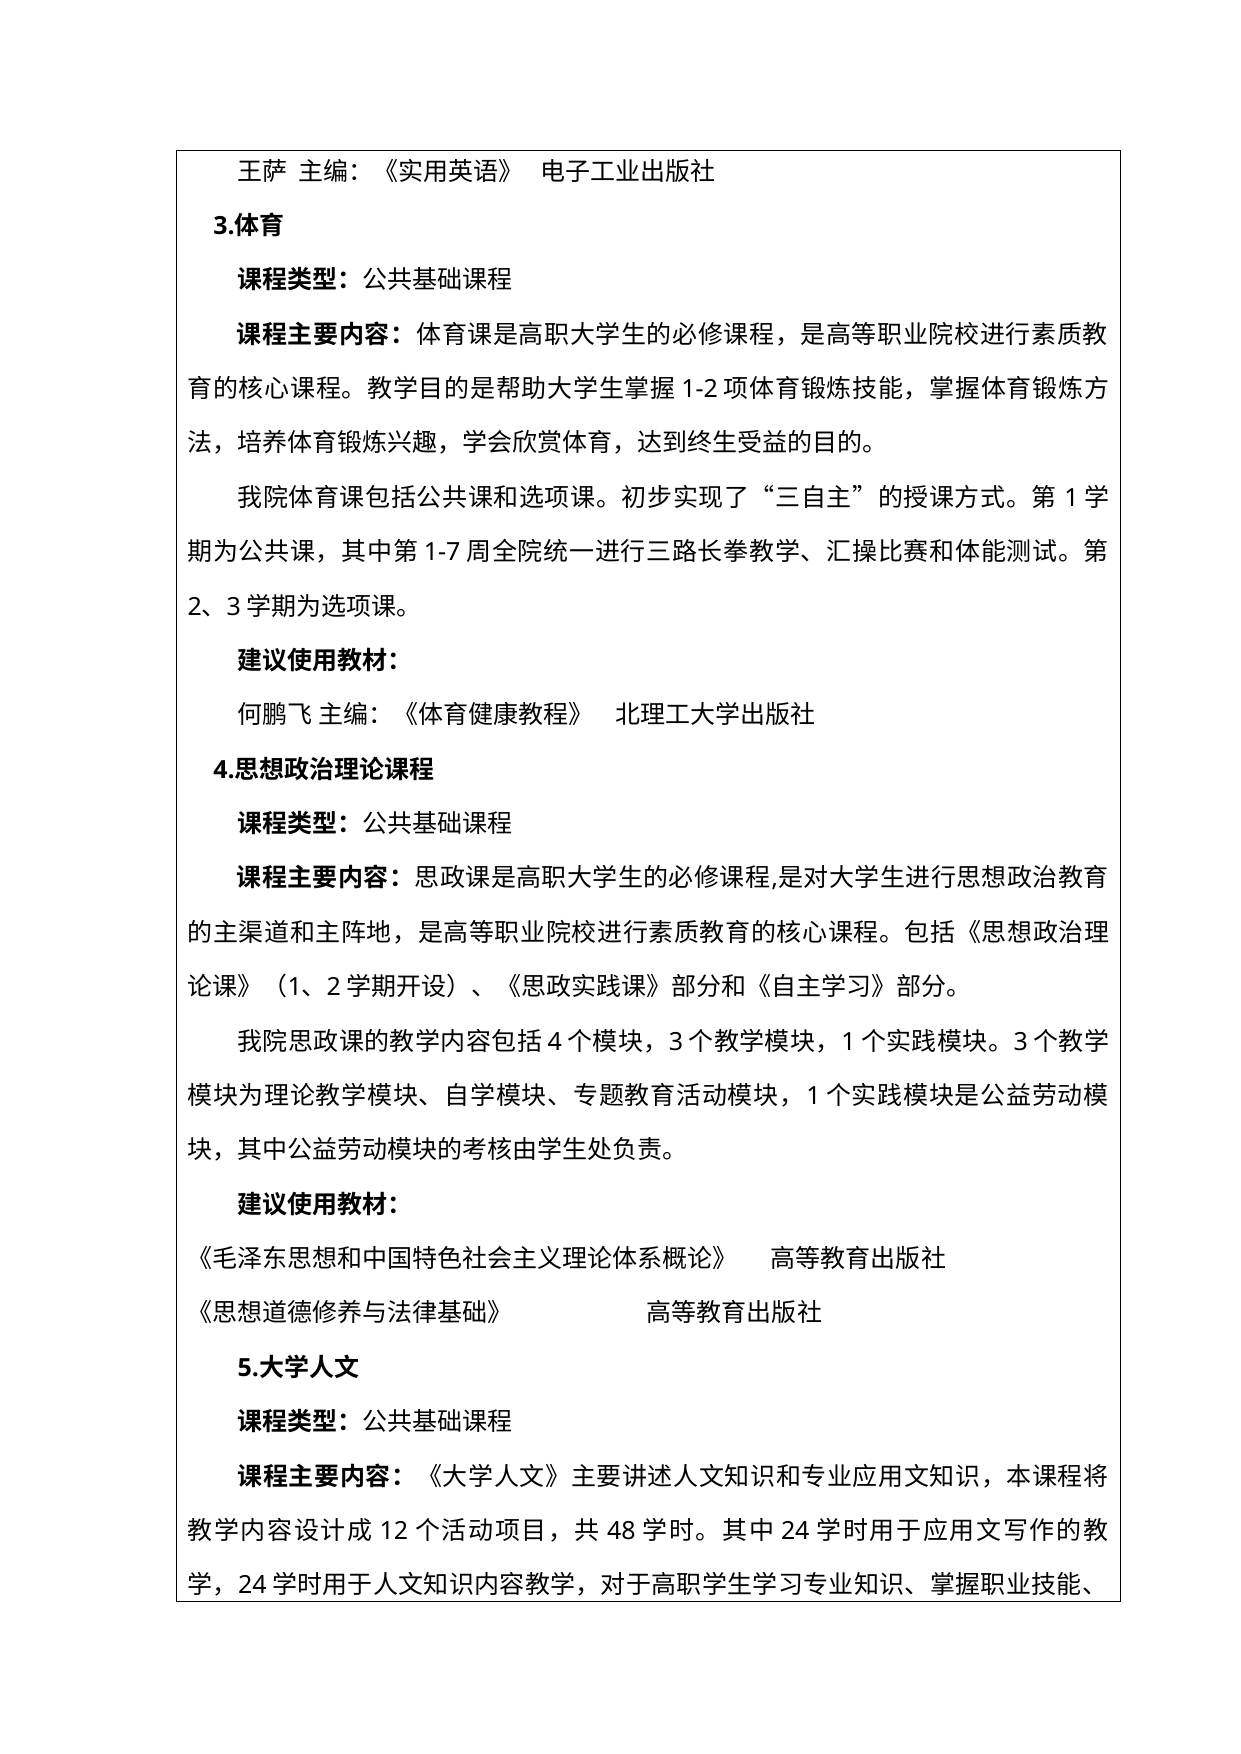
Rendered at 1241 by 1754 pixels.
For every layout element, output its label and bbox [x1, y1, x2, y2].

table_header [177, 151, 1120, 1601]
